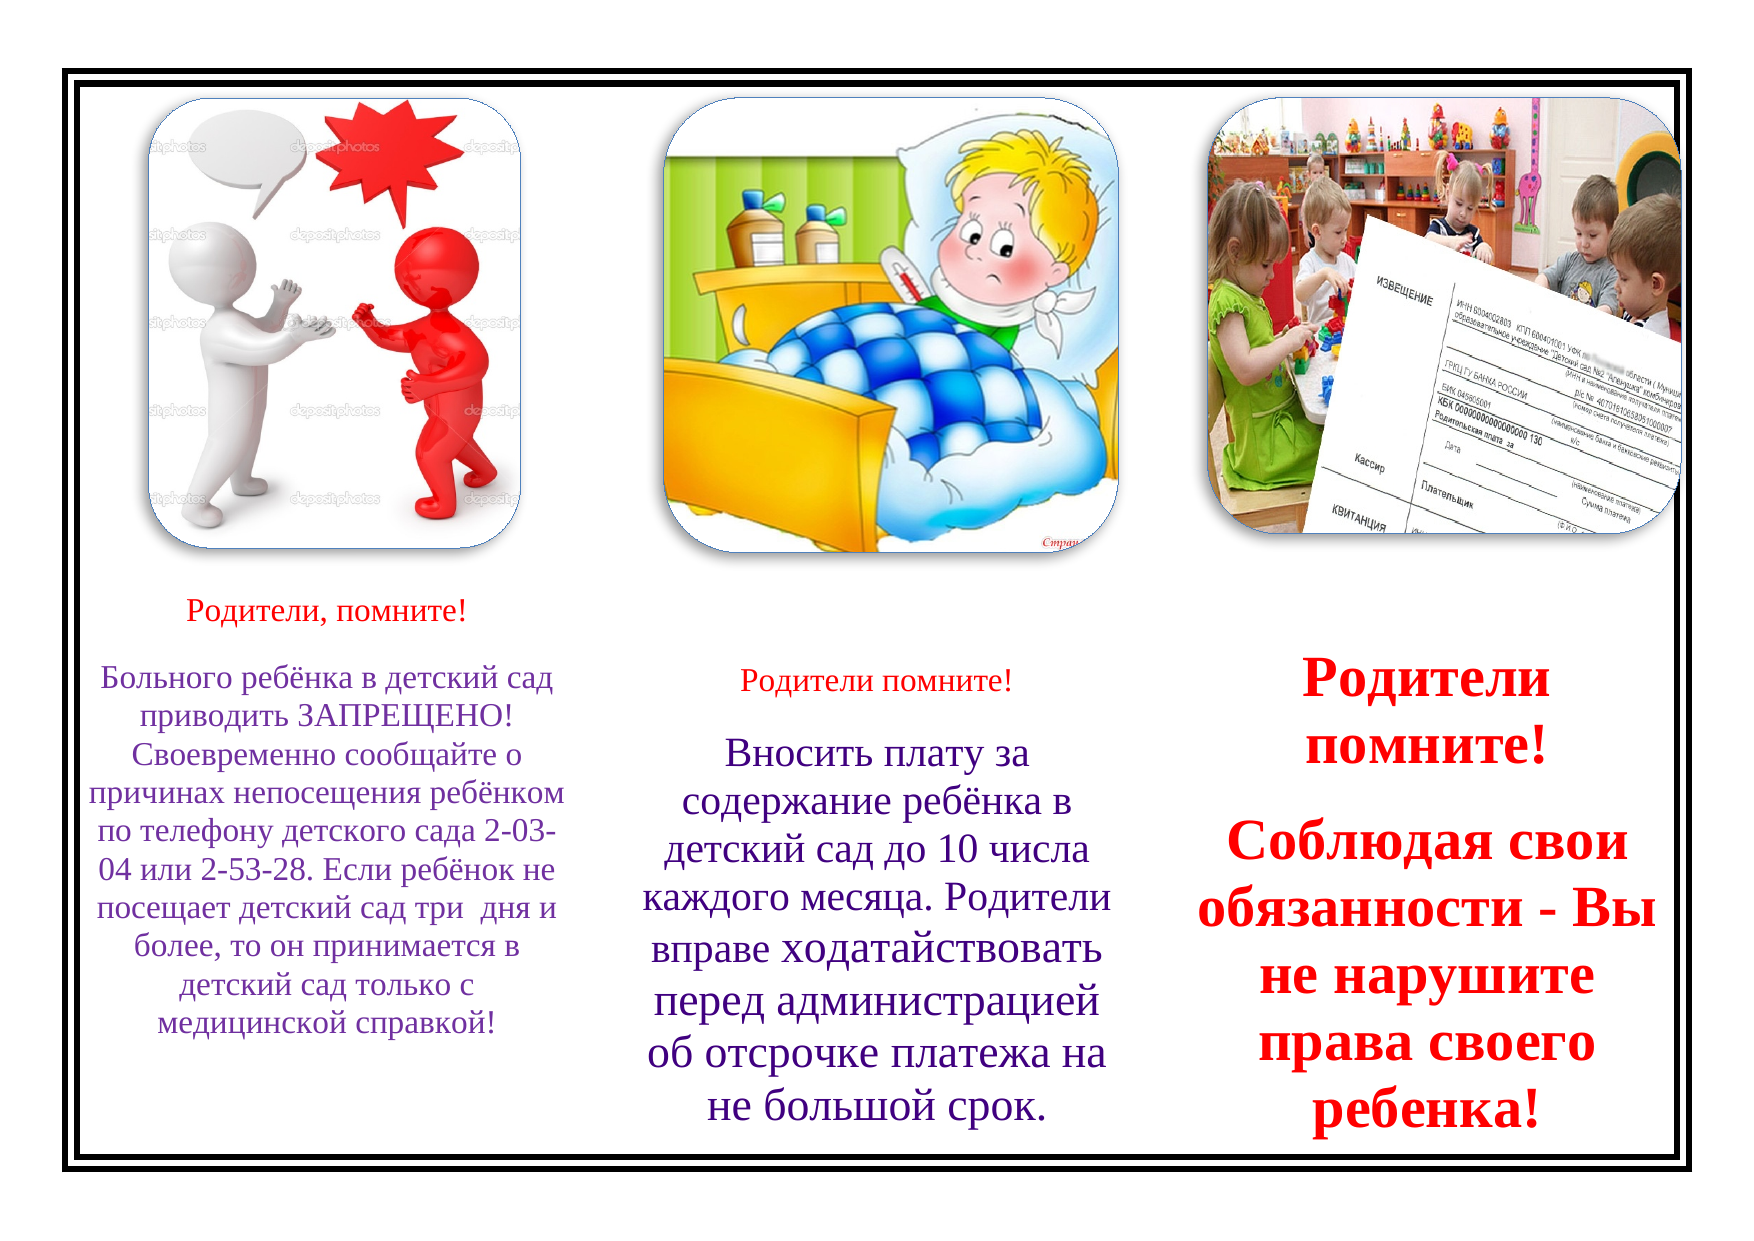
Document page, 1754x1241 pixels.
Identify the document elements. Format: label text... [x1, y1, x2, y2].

text Родители помните! [1189, 642, 1665, 776]
picture [1207, 97, 1681, 533]
text Соблюдая свои обязанности - Вы не нарушите права своего ребенка! [1189, 805, 1665, 1140]
text Вносить плату за содержание ребёнка в детский сад до 10 числа каждого месяца. Родители вправе ходатайствовать перед администрацией об отсрочке платежа на не большой срок. [639, 728, 1115, 1130]
picture [663, 97, 1119, 552]
picture [148, 98, 521, 548]
text Родители помните! [639, 660, 1115, 699]
text Больного ребёнка в детский сад приводить ЗАПРЕЩЕНО! Своевременно сообщайте о причинах непосещения ребёнком по телефону детского сада 2-03-04 или 2-53-28. Если ребёнок не посещает детский сад три дня и более, то он принимается в детский сад только с медицинской справкой! [89, 657, 565, 1041]
text Родители, помните! [89, 590, 565, 628]
